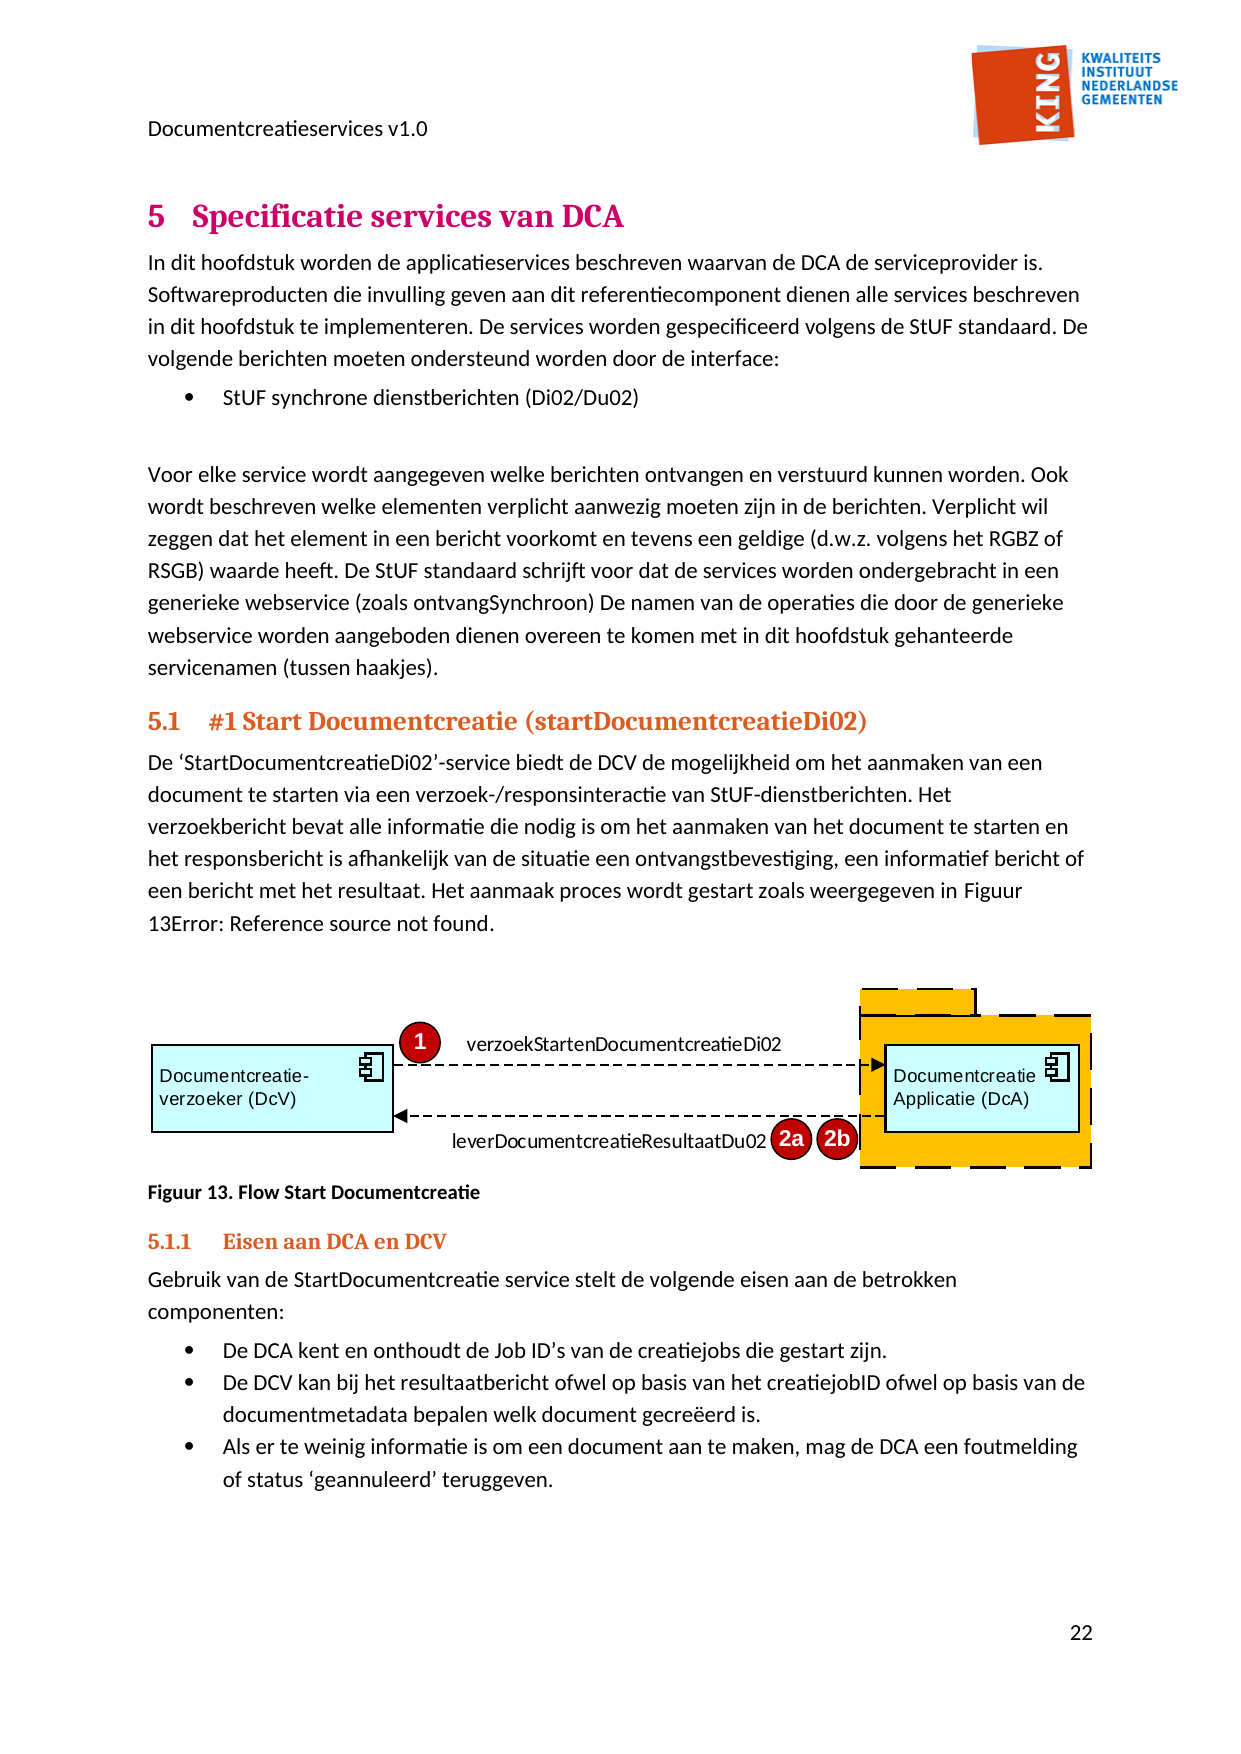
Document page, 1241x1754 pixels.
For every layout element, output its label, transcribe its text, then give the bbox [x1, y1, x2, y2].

subtitle Specificatie services van DCA [148, 198, 1093, 236]
text Gebruik van de StartDocumentcreatie service stelt de volgende eisen aan de betrokken componenten: [148, 1265, 1093, 1326]
list Als er te weinig informatie is om een document aan te maken, mag de DCA een foutmelding of status ‘geannuleerd’ teruggeven. [185, 1432, 1093, 1493]
text In dit hoofdstuk worden de applicatieservices beschreven waarvan de DCA de serviceprovider is. Softwareproducten die invulling geven aan dit referentiecomponent dienen alle services beschreven in dit hoofdstuk te implementeren. De services worden gespecificeerd volgens de StUF standaard. De volgende berichten moeten ondersteund worden door de interface: [148, 248, 1093, 372]
list StUF synchrone dienstberichten (Di02/Du02) [185, 383, 1093, 411]
subtitle Eisen aan DCA en DCV [148, 1229, 1093, 1255]
list De DCV kan bij het resultaatbericht ofwel op basis van het creatiejobID ofwel op basis van de documentmetadata bepalen welk document gecreëerd is. [185, 1368, 1093, 1428]
list De DCA kent en onthoudt de Job ID’s van de creatiejobs die gestart zijn. [185, 1336, 1093, 1364]
text Voor elke service wordt aangegeven welke berichten ontvangen en verstuurd kunnen worden. Ook wordt beschreven welke elementen verplicht aanwezig moeten zijn in de berichten. Verplicht wil zeggen dat het element in een bericht voorkomt en tevens een geldige (d.w.z. volgens het RGBZ of RSGB) waarde heeft. De StUF standaard schrijft voor dat de services worden ondergebracht in een generieke webservice (zoals ontvangSynchroon) De namen van de operaties die door de generieke webservice worden aangeboden dienen overeen te komen met in dit hoofdstuk gehanteerde servicenamen (tussen haakjes). [148, 460, 1093, 681]
picture [971, 45, 1178, 145]
subtitle #1 Start Documentcreatie (startDocumentcreatieDi02) [148, 706, 1093, 737]
